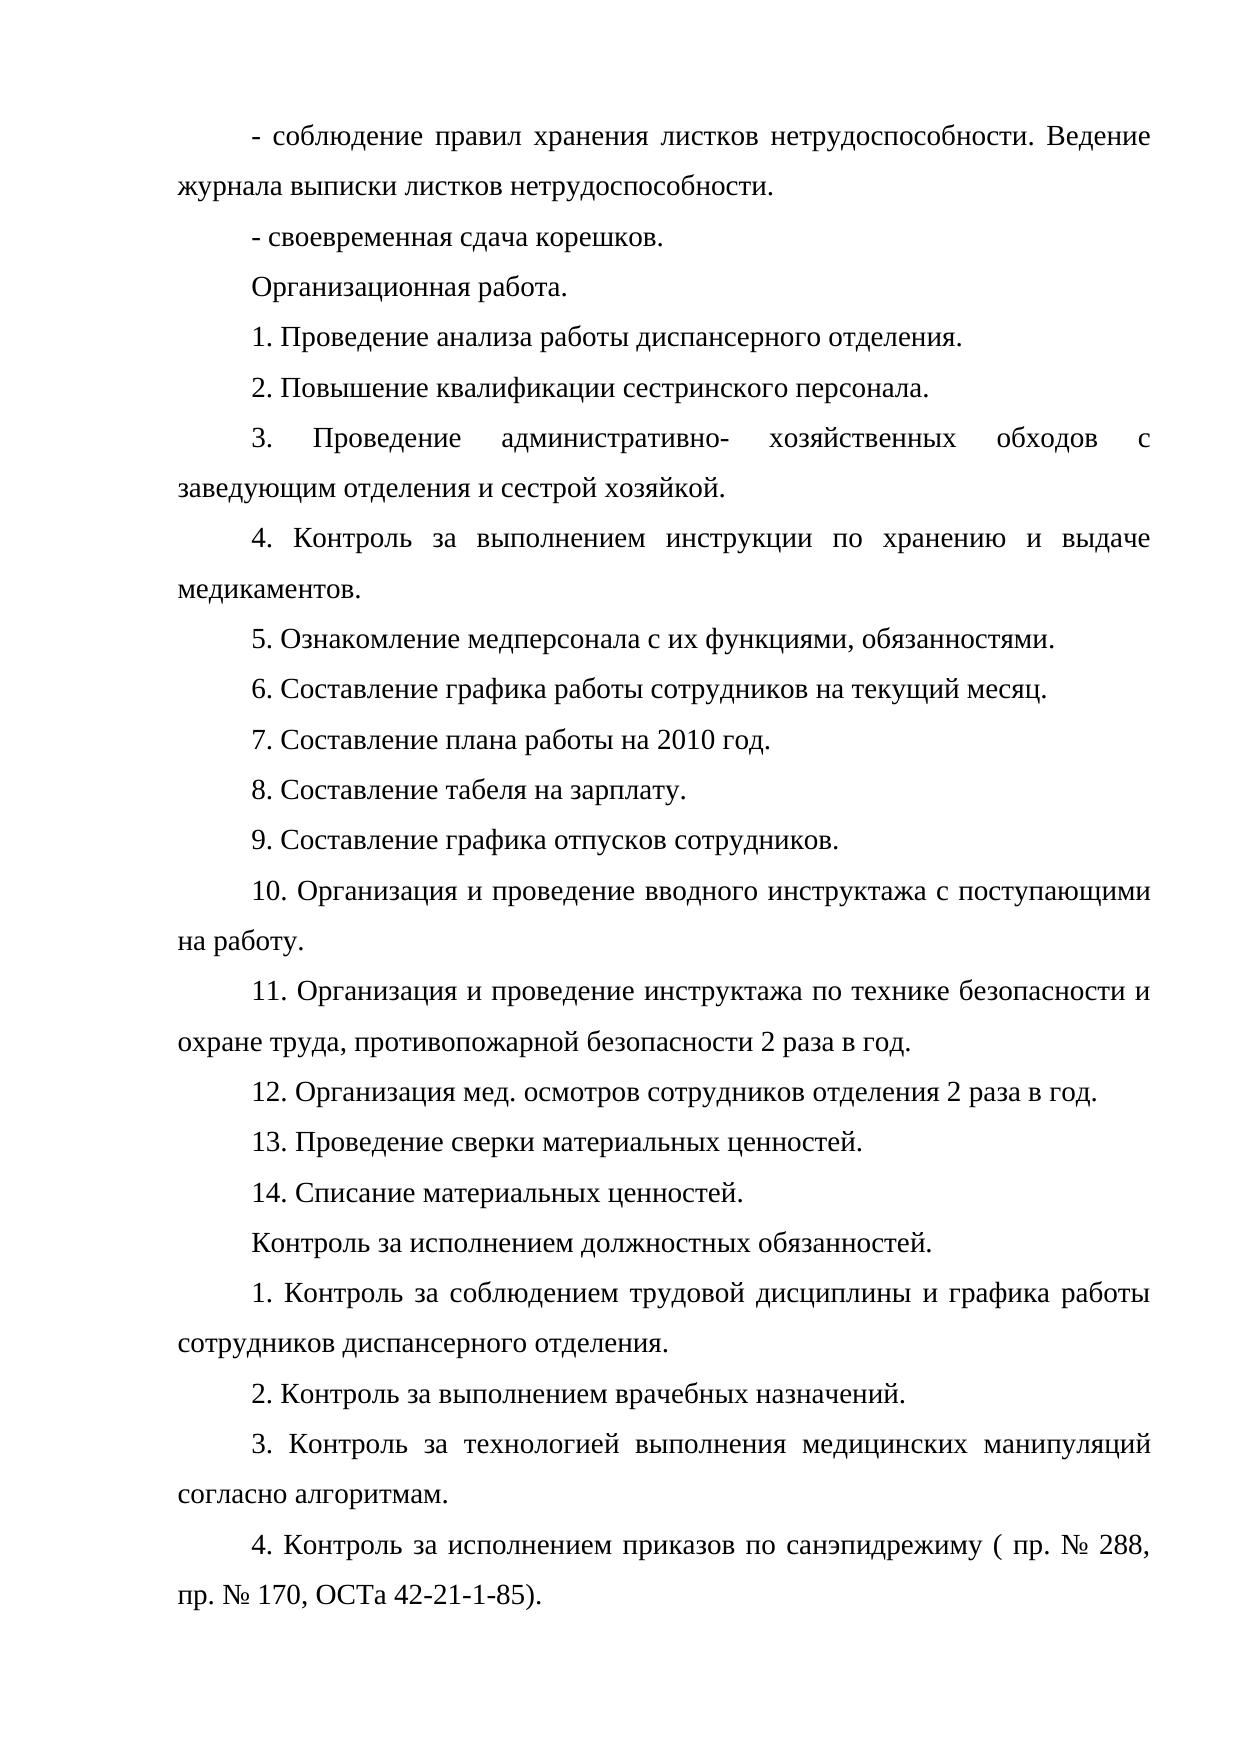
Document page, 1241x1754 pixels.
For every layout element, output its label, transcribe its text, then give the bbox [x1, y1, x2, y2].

text 1. Контроль за соблюдением трудовой дисциплины и графика работы сотрудников диспансерного отделения. [177, 1275, 1152, 1359]
text 6. Составление графика работы сотрудников на текущий месяц. [177, 672, 1152, 705]
text 11. Организация и проведение инструктажа по технике безопасности и охране труда, противопожарной безопасности 2 раза в год. [177, 973, 1152, 1057]
text 2. Контроль за выполнением врачебных назначений. [177, 1376, 1152, 1409]
text Организационная работа. [177, 269, 1152, 303]
text 7. Составление плана работы на 2010 год. [177, 722, 1152, 755]
text 1. Проведение анализа работы диспансерного отделения. [177, 319, 1152, 353]
text - своевременная сдача корешков. [177, 219, 1152, 252]
text 3. Проведение административно- хозяйственных обходов с заведующим отделения и сестрой хозяйкой. [177, 420, 1152, 504]
text - соблюдение правил хранения листков нетрудоспособности. Ведение журнала выписки листков нетрудоспособности. [177, 118, 1152, 202]
text 4. Контроль за исполнением приказов по санэпидрежиму ( пр. № 288, пр. № 170, ОСТа 42-). [177, 1527, 1152, 1611]
text 5. Ознакомление медперсонала с их функциями, обязанностями. [177, 621, 1152, 655]
text 3. Контроль за технологией выполнения медицинских манипуляций согласно алгоритмам. [177, 1426, 1152, 1510]
text 9. Составление графика отпусков сотрудников. [177, 822, 1152, 856]
text 4. Контроль за выполнением инструкции по хранению и выдаче медикаментов. [177, 521, 1152, 604]
text 8. Составление табеля на зарплату. [177, 772, 1152, 806]
text 2. Повышение квалификации сестринского персонала. [177, 370, 1152, 403]
text 12. Организация мед. осмотров сотрудников отделения 2 раза в год. [177, 1074, 1152, 1108]
text 10. Организация и проведение вводного инструктажа с поступающими на работу. [177, 873, 1152, 957]
text 13. Проведение сверки материальных ценностей. [177, 1124, 1152, 1158]
text 14. Списание материальных ценностей. [177, 1175, 1152, 1208]
text Контроль за исполнением должностных обязанностей. [177, 1225, 1152, 1258]
